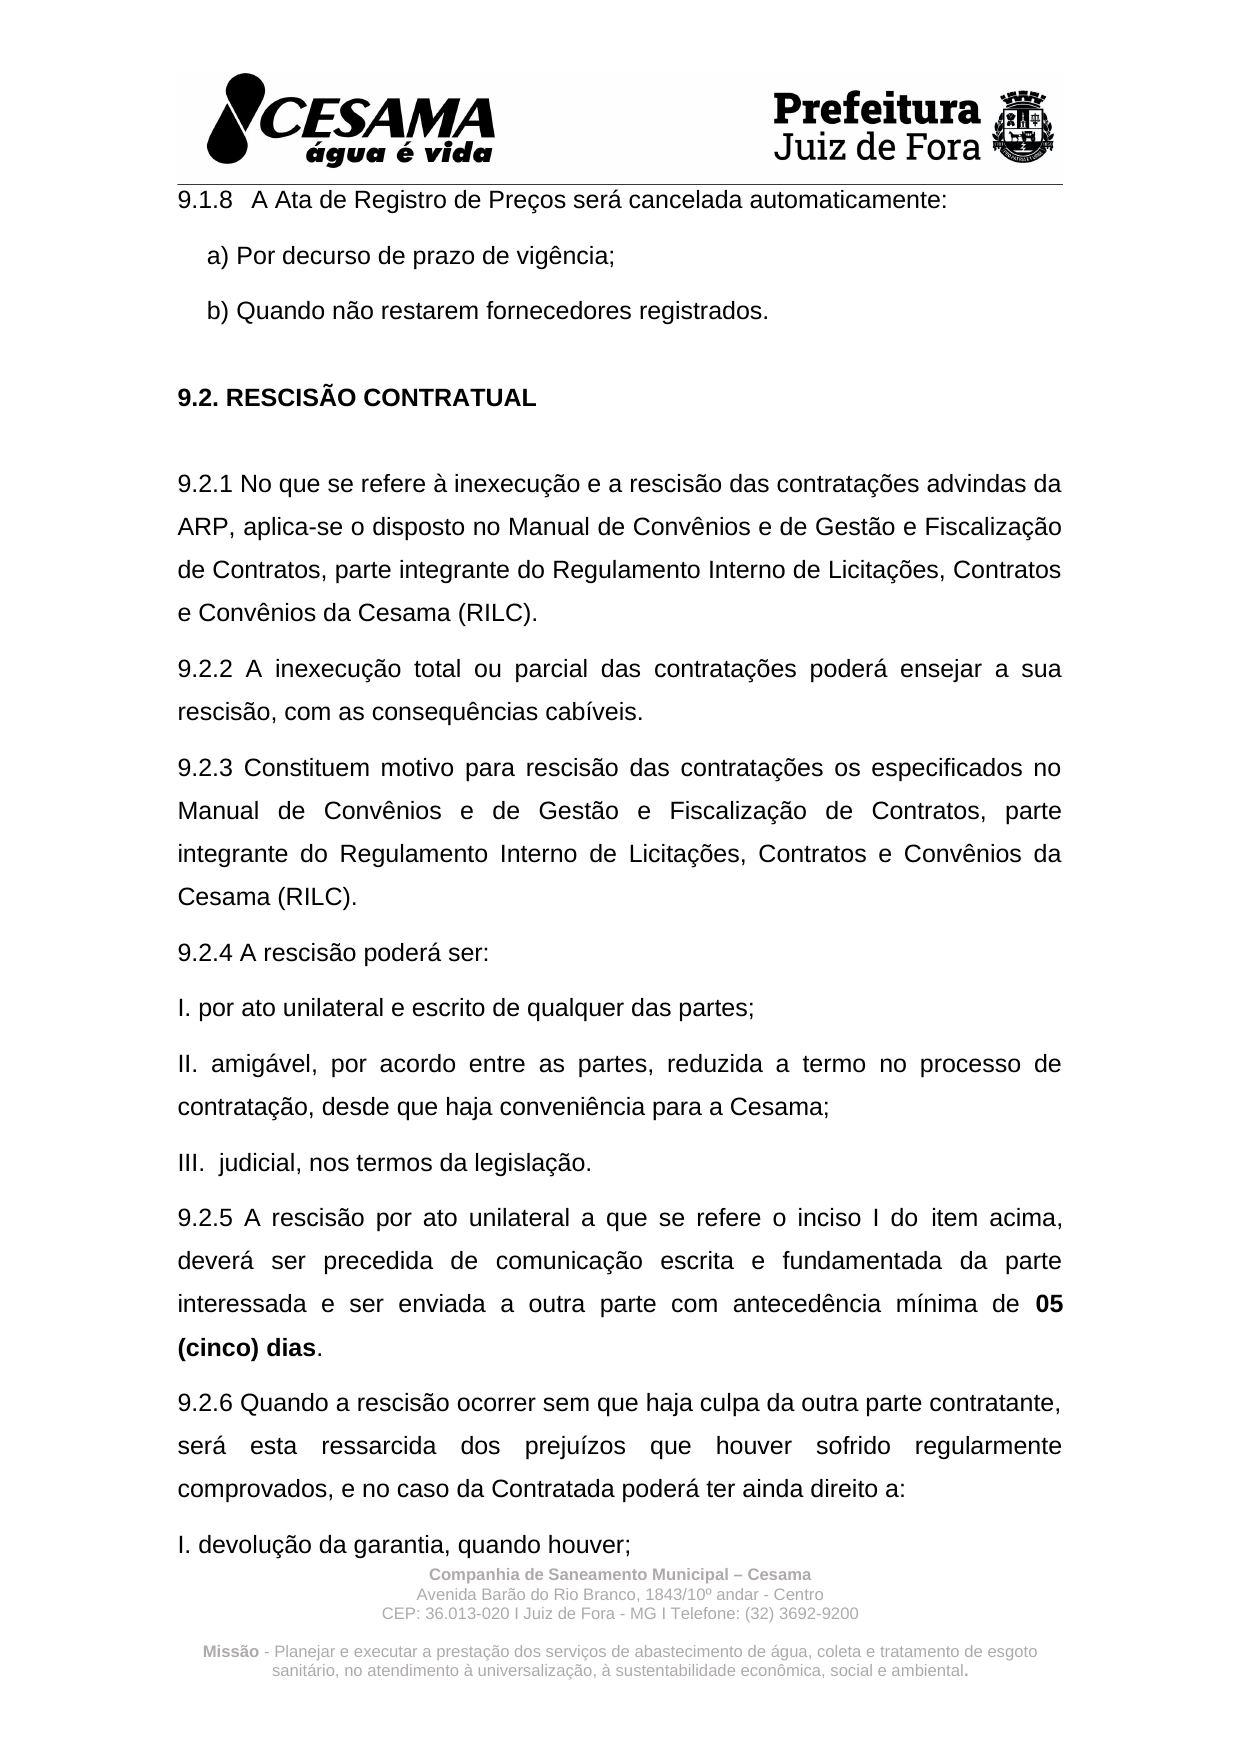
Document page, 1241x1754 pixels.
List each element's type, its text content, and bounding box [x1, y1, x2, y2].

text II. amigável, por acordo entre as partes, reduzida a termo no processo de contratação, desde que haja conveniência para a Cesama; [177, 1049, 1063, 1121]
text I. devolução da garantia, quando houver; [177, 1530, 1063, 1559]
text 9.2.6 Quando a rescisão ocorrer sem que haja culpa da outra parte contratante, será esta ressarcida dos prejuízos que houver sofrido regularmente comprovados, e no caso da Contratada poderá ter ainda direito a: [177, 1388, 1063, 1503]
text 9.2.3 Constituem motivo para rescisão das contratações os especificados no Manual de Convênios e de Gestão e Fiscalização de Contratos, parte integrante do Regulamento Interno de Licitações, Contratos e Convênios da Cesama (RILC). [177, 752, 1063, 911]
text 9.2.5 A rescisão por ato unilateral a que se refere o inciso I do item acima, deverá ser precedida de comunicação escrita e fundamentada da parte interessada e ser enviada a outra parte com antecedência mínima de 05 (cinco) dias. [177, 1203, 1063, 1361]
text 9.2.1 No que se refere à inexecução e a rescisão das contratações advindas da ARP, aplica-se o disposto no Manual de Convênios e de Gestão e Fiscalização de Contratos, parte integrante do Regulamento Interno de Licitações, Contratos e Convênios da Cesama (RILC). [177, 469, 1063, 627]
list 9.1.8 A Ata de Registro de Preços será cancelada automaticamente: [177, 185, 1063, 214]
list b) Quando não restarem fornecedores registrados. [207, 296, 1063, 325]
text 9.2. RESCISÃO CONTRATUAL [177, 382, 1063, 411]
text 9.2.4 A rescisão poderá ser: [177, 937, 1063, 966]
text I. por ato unilateral e escrito de qualquer das partes; [177, 993, 1063, 1022]
list a) Por decurso de prazo de vigência; [207, 241, 1063, 269]
picture [177, 73, 1063, 185]
text III. judicial, nos termos da legislação. [177, 1147, 1063, 1176]
text 9.2.2 A inexecução total ou parcial das contratações poderá ensejar a sua rescisão, com as consequências cabíveis. [177, 654, 1063, 726]
